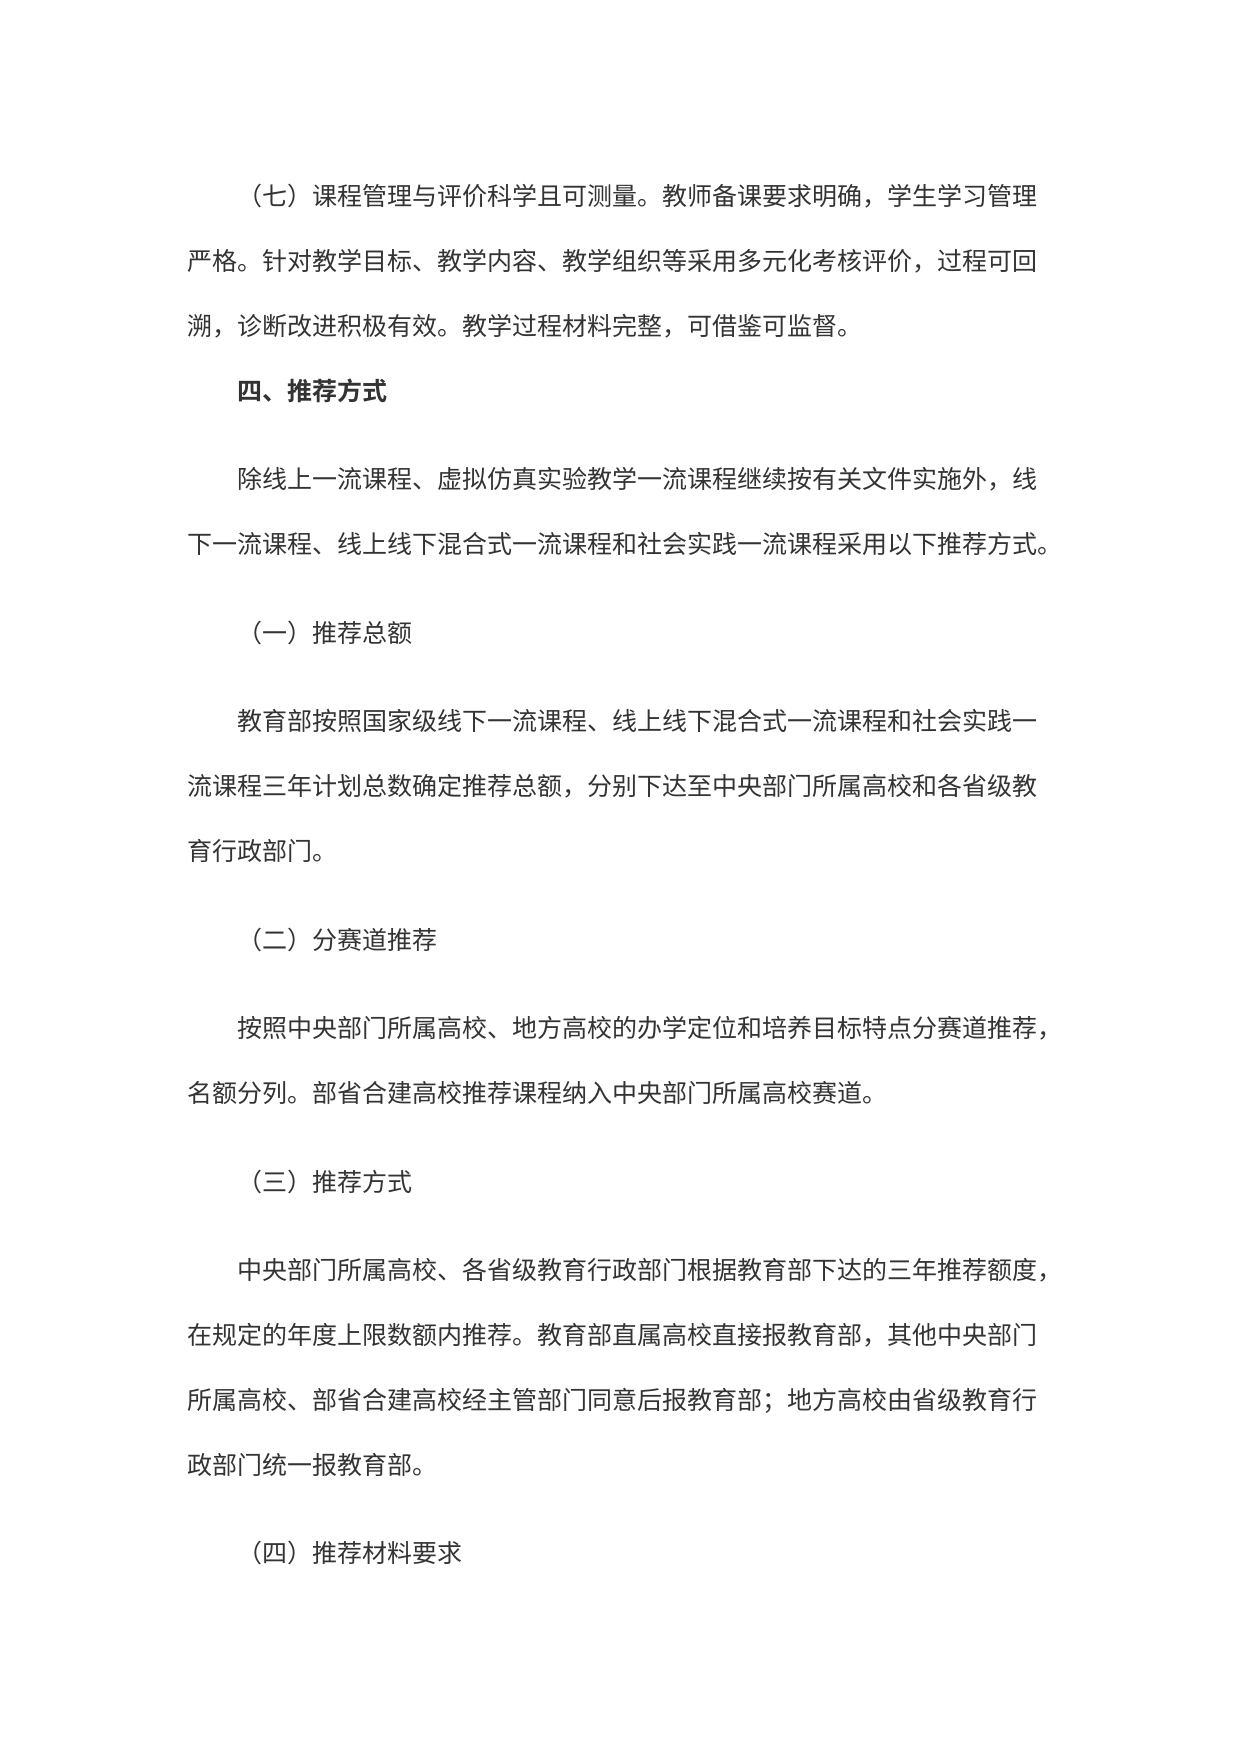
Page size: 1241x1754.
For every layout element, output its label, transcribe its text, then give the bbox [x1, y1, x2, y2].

text 按照中央部门所属高校、地方高校的办学定位和培养目标特点分赛道推荐，名额分列。部省合建高校推荐课程纳入中央部门所属高校赛道。 [187, 994, 1053, 1124]
text （二）分赛道推荐 [187, 906, 1053, 971]
text 四、推荐方式 [187, 357, 1053, 422]
text （一）推荐总额 [187, 599, 1053, 664]
text 中央部门所属高校、各省级教育行政部门根据教育部下达的三年推荐额度，在规定的年度上限数额内推荐。教育部直属高校直接报教育部，其他中央部门所属高校、部省合建高校经主管部门同意后报教育部；地方高校由省级教育行政部门统一报教育部。 [187, 1236, 1053, 1496]
text （七）课程管理与评价科学且可测量。教师备课要求明确，学生学习管理严格。针对教学目标、教学内容、教学组织等采用多元化考核评价，过程可回溯，诊断改进积极有效。教学过程材料完整，可借鉴可监督。 [187, 162, 1053, 357]
text 除线上一流课程、虚拟仿真实验教学一流课程继续按有关文件实施外，线下一流课程、线上线下混合式一流课程和社会实践一流课程采用以下推荐方式。 [187, 445, 1053, 575]
text （三）推荐方式 [187, 1148, 1053, 1213]
text （四）推荐材料要求 [187, 1519, 1053, 1584]
text 教育部按照国家级线下一流课程、线上线下混合式一流课程和社会实践一流课程三年计划总数确定推荐总额，分别下达至中央部门所属高校和各省级教育行政部门。 [187, 687, 1053, 882]
